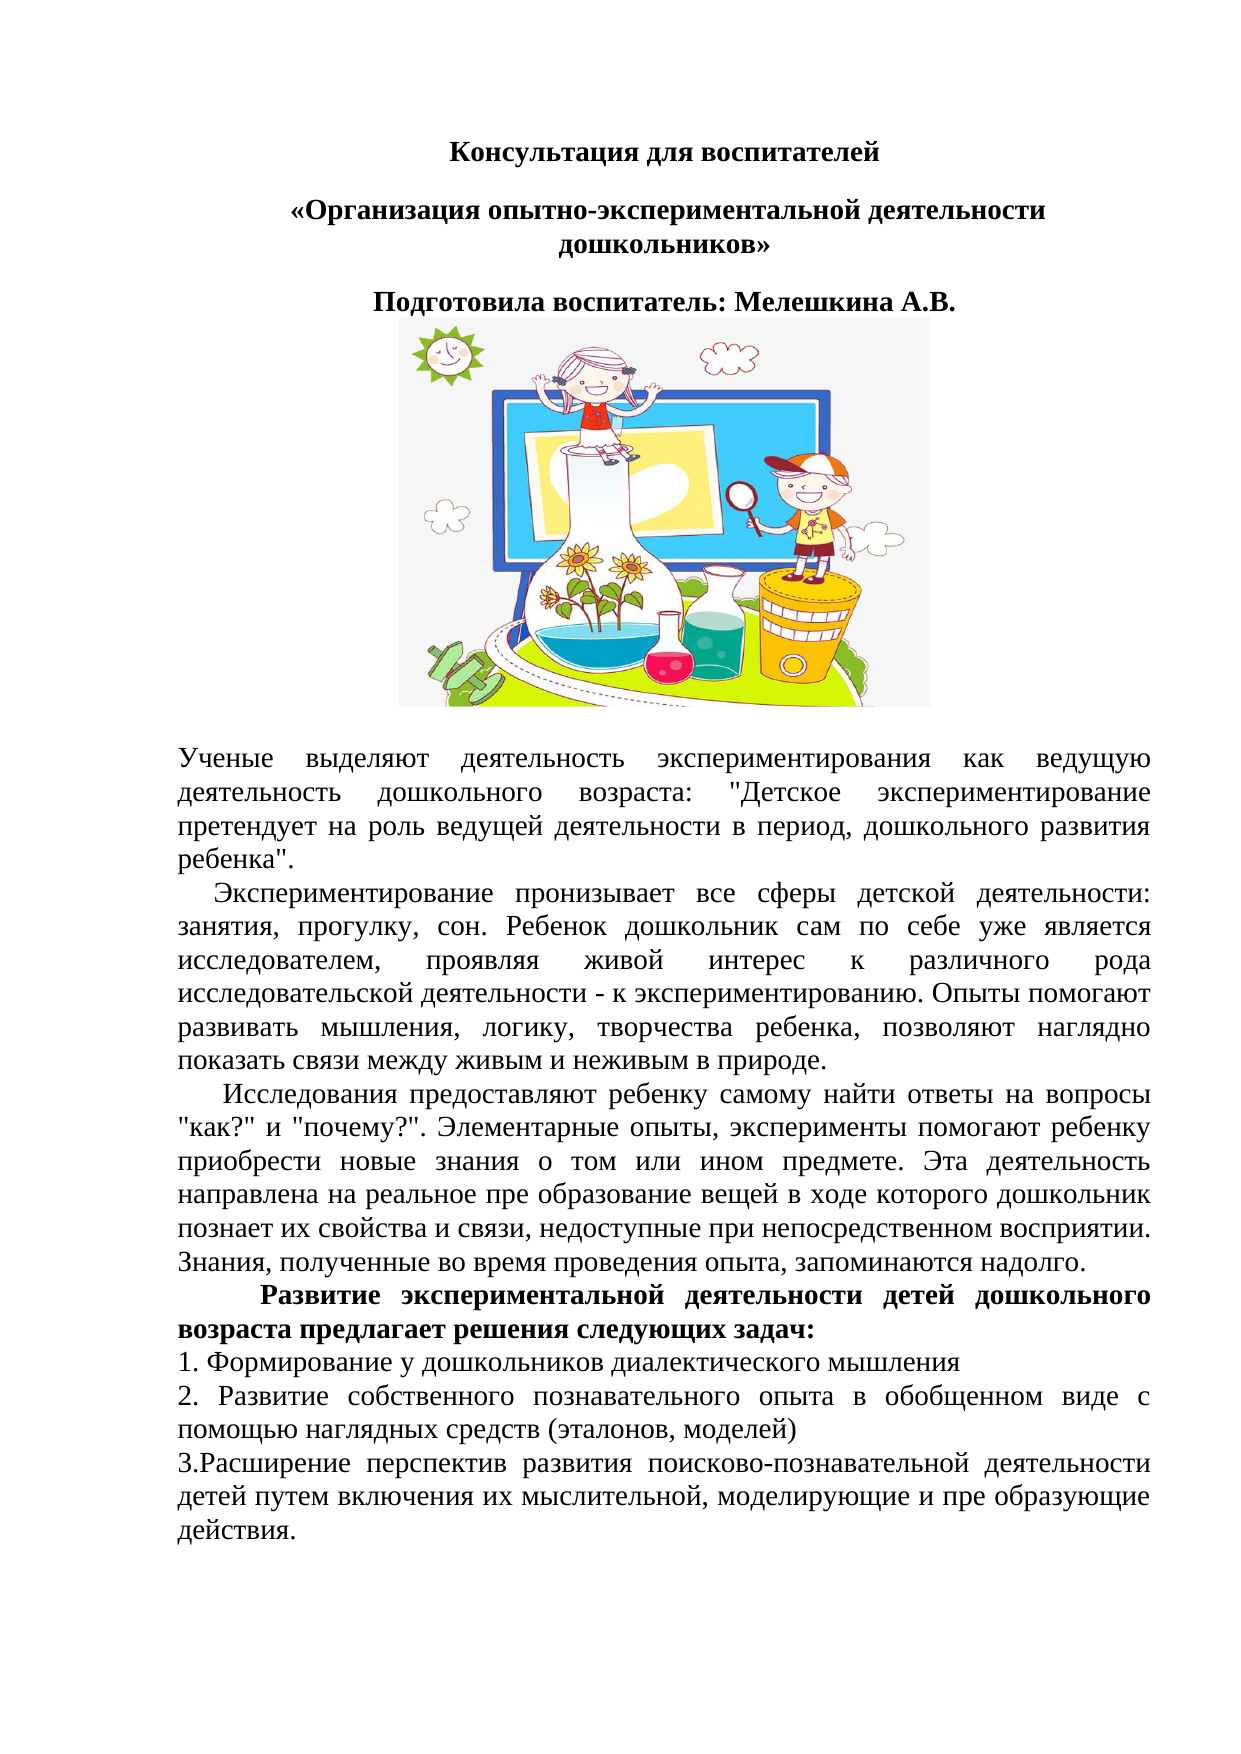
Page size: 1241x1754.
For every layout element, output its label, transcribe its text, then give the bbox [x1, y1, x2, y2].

text «Организация опытно-экспериментальной деятельности дошкольников» [177, 192, 1152, 259]
text Ученые выделяют деятельность экспериментирования как ведущую деятельность дошкольного возраста: "Детское экспериментирование претендует на роль ведущей деятельности в период, дошкольного развития ребенка". [177, 741, 1152, 875]
picture [398, 317, 930, 707]
text Консультация для воспитателей [177, 134, 1152, 167]
text Экспериментирование пронизывает все сферы детской деятельности: занятия, прогулку, сон. Ребенок дошкольник сaм по себе уже является исследователем, проявляя живой интерес к различного рода исследовательской деятельности - к экспериментированию. Опыты помогают развивать мышления, логику, творчества ребенка, позволяют наглядно показать связи между живым и неживым в природе. [177, 875, 1152, 1076]
text Исследования предоставляют ребенку самому найти ответы на вопросы "как?" и "почему?". Элементарные опыты, эксперименты помогают ребенку приобрести новые знания о том или ином предмете. Эта деятельность направлена на реальное пре образование вещей в ходе которого дошкольник познает их свойства и связи, недоступные при непосредственном восприятии. Знания, полученные во время проведения опыта, запоминаются надолго. [177, 1076, 1152, 1277]
text 3.Расширение перспектив развития поисково-познавательной деятельности детей путем включения их мыслительной, моделирующие и пре образующие действия. [177, 1445, 1152, 1546]
text Подготовила воспитатель: Мелешкина А.В. [177, 284, 1152, 318]
text Развитие экспериментальной деятельности детей дошкольного возраста предлагает решения следующих задач: [177, 1277, 1152, 1344]
text 1. Формирование у дошкольников диалектического мышления [177, 1344, 1152, 1378]
text 2. Развитие собственного познавательного опыта в обобщенном виде с помощью наглядных средств (эталонов, моделей) [177, 1378, 1152, 1445]
